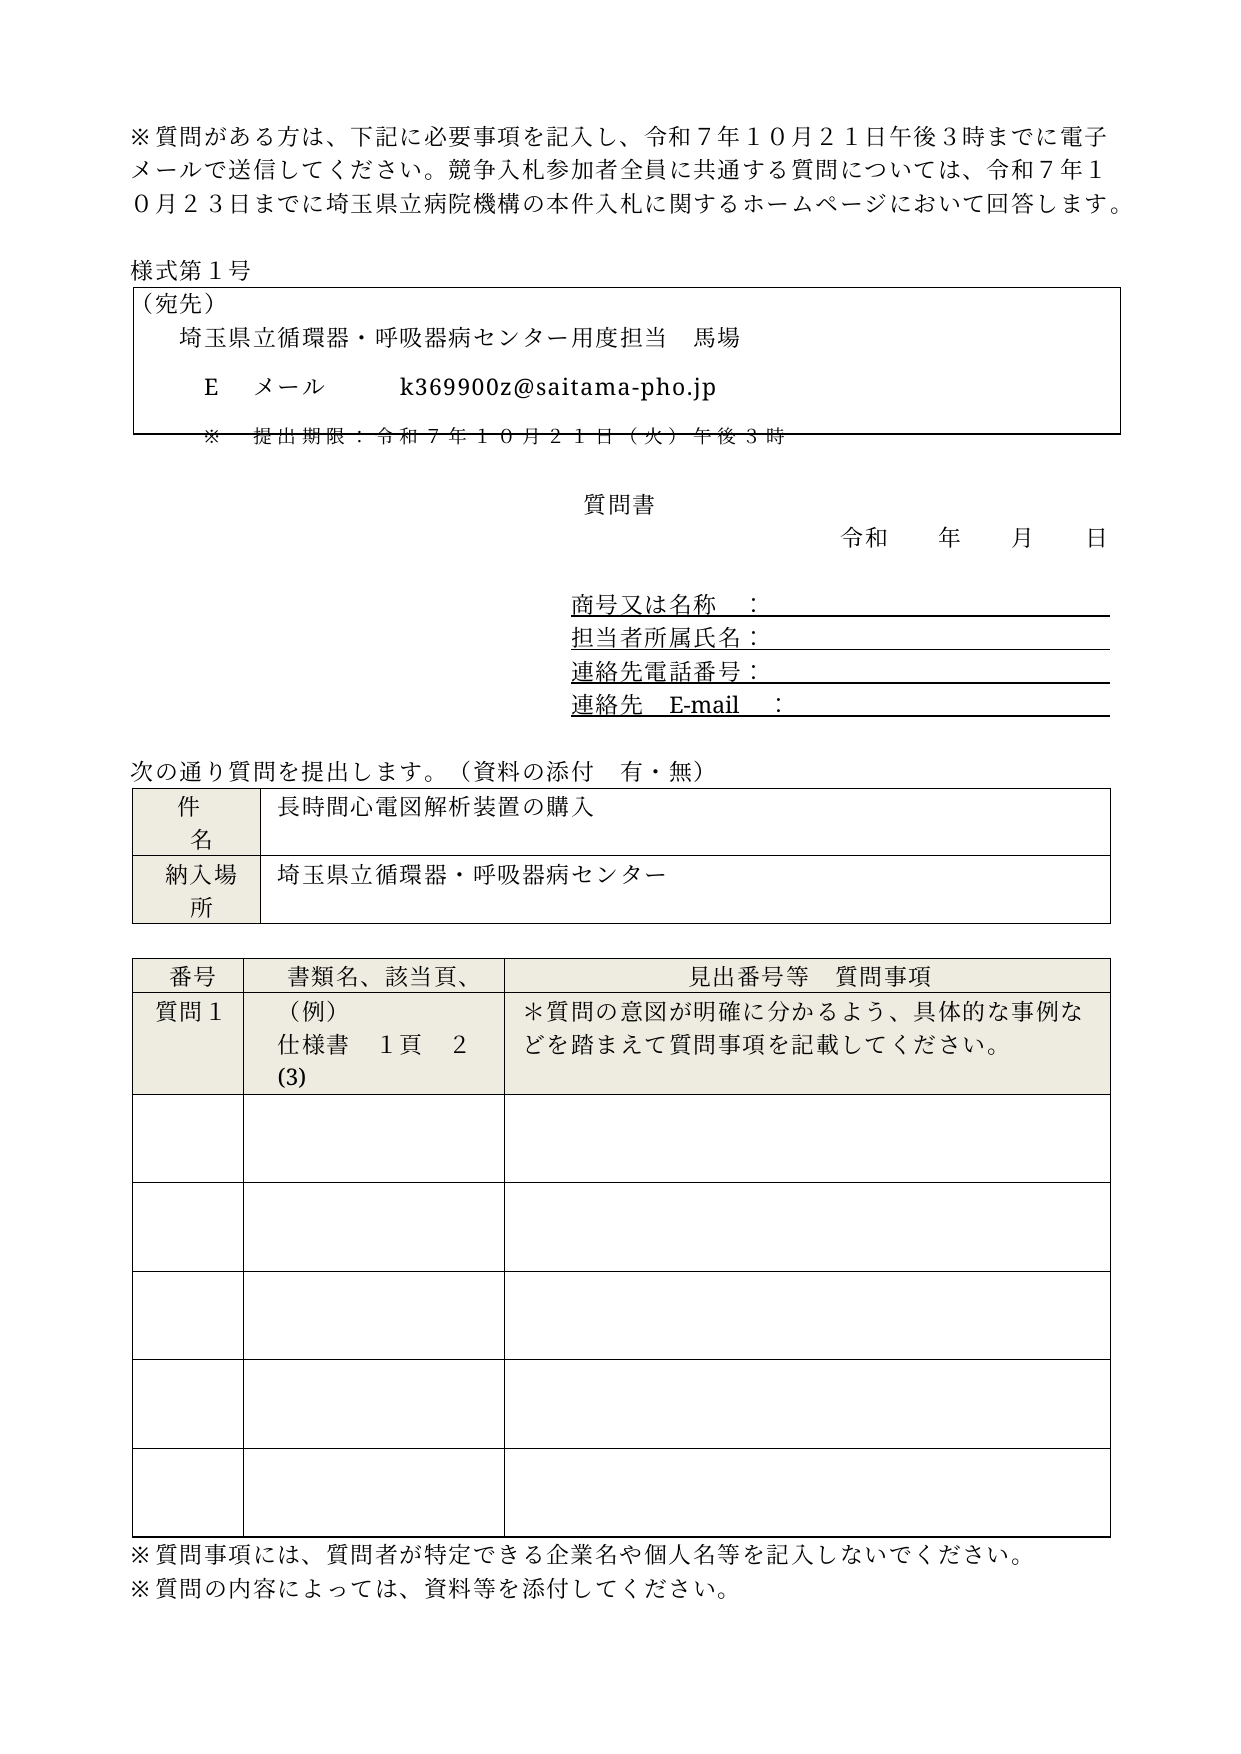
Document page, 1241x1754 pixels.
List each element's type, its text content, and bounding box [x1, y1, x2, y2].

table_cell [133, 1449, 243, 1536]
table_cell [133, 1360, 243, 1448]
table_cell [133, 1095, 243, 1182]
table_header 件名 [133, 789, 260, 855]
table_cell [505, 1095, 1110, 1182]
table_cell [505, 1183, 1110, 1271]
table_header 番号 [133, 959, 243, 992]
table_cell [244, 1183, 504, 1271]
table_cell [133, 1272, 243, 1359]
table_cell [505, 1272, 1110, 1359]
table_cell [133, 1183, 243, 1271]
table_cell 質問１ [133, 993, 243, 1094]
text 埼玉県立循環器・呼吸器病センター用度担当 馬場 [160, 319, 1110, 353]
table_cell [505, 1360, 1110, 1448]
table_cell [244, 1272, 504, 1359]
text ※提出期限：令和７年１０月２１日（火）午後３時 [190, 420, 1110, 433]
table_cell 納入場所 [133, 856, 260, 923]
text ※質問の内容によっては、資料等を添付してください。 [131, 1571, 1110, 1604]
text （宛先） [134, 288, 1110, 319]
table_header 見出番号等 質問事項 [505, 959, 1110, 992]
text 連絡先 E-mail ： [547, 687, 1110, 721]
text ※質問がある方は、下記に必要事項を記入し、令和７年１０月２１日午後３時までに電子メールで送信してください。競争入札参加者全員に共通する質問については、令和７年１０月２３日までに埼玉県立病院機構の本件入札に関するホームページにおいて回答します。 [131, 119, 1110, 219]
text 担当者所属氏名： [547, 620, 1110, 654]
table_header 長時間心電図解析装置の購入 [261, 789, 1110, 855]
text 質問書 [131, 487, 1110, 520]
table_cell [244, 1095, 504, 1182]
table_cell [244, 1360, 504, 1448]
table_cell 埼玉県立循環器・呼吸器病センター [261, 856, 1110, 923]
table_cell [505, 1449, 1110, 1536]
table_cell [244, 1449, 504, 1536]
text 令和 年 月 日 [131, 520, 1110, 553]
table_cell （例） 仕様書 １頁 ２(3) [244, 993, 504, 1094]
text 次の通り質問を提出します。（資料の添付 有・無） [131, 754, 1110, 787]
text ※質問事項には、質問者が特定できる企業名や個人名等を記入しないでください。 [131, 1537, 1110, 1571]
text ※提出期限：令和７年１０月２１日（火）午後３時 [190, 435, 1110, 453]
table_cell ＊質問の意図が明確に分かるよう、具体的な事例などを踏まえて質問事項を記載してください。 [505, 993, 1110, 1094]
text 商号又は名称 ： [547, 587, 1110, 620]
text Eメール k369900z@saitama-pho.jp [190, 353, 1110, 420]
table_header 書類名、該当頁、 [244, 959, 504, 992]
text 連絡先電話番号： [547, 654, 1110, 687]
text 様式第１号 [131, 252, 1110, 286]
